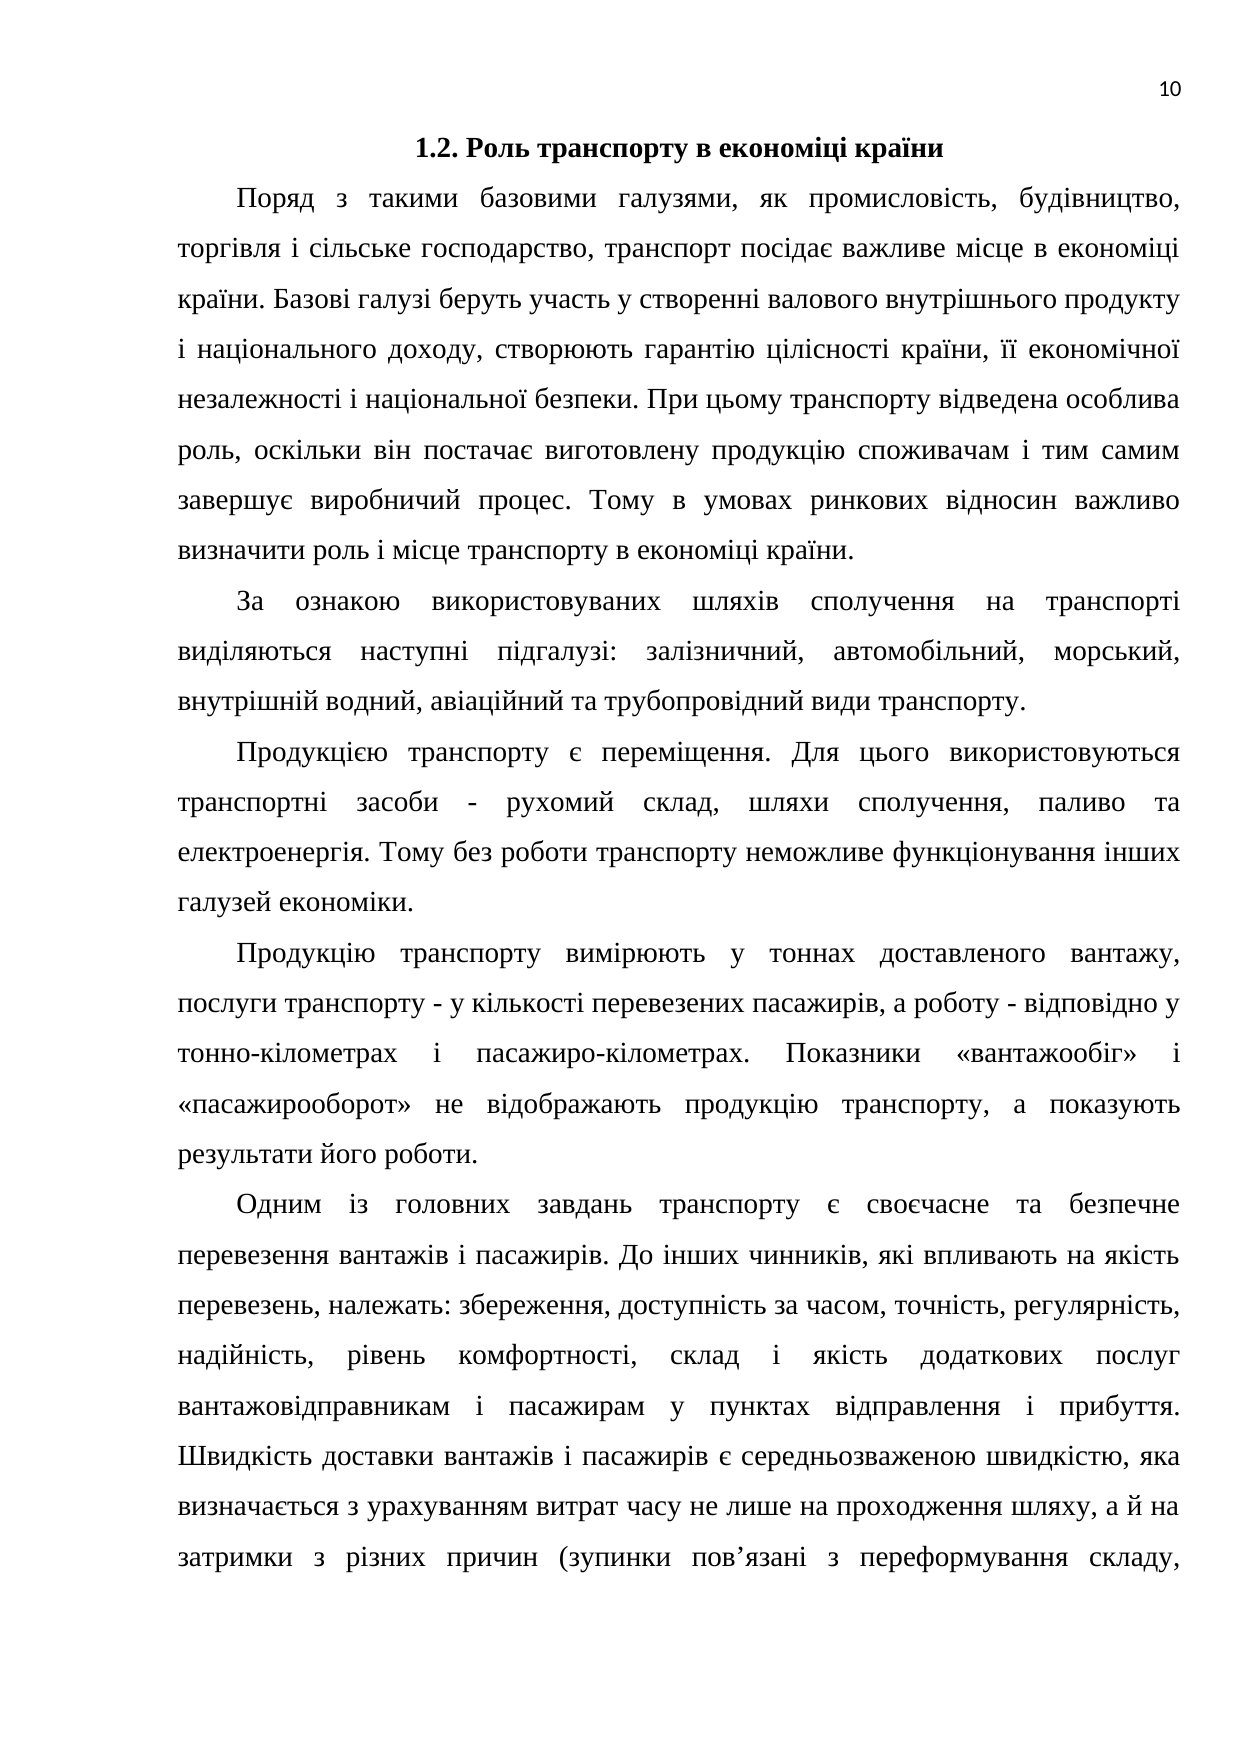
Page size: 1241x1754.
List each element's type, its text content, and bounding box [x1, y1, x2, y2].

text 1.2. Роль транспорту в економіці країни [177, 130, 1181, 163]
text За ознакою використовуваних шляхів сполучення на транспорті виділяються наступні підгалузі: залізничний, автомобільний, морський, внутрішній водний, авіаційний та трубопровідний види транспорту. [177, 583, 1181, 717]
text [177, 1186, 1181, 1572]
text Продукцією транспорту є переміщення. Для цього використовуються транспортні засоби - рухомий склад, шляхи сполучення, паливо та електроенергія. Тому без роботи транспорту неможливе функціонування інших галузей економіки. [177, 734, 1181, 918]
text Поряд з такими базовими галузями, як промисловість, будівництво, торгівля і сільське господарство, транспорт посідає важливе місце в економіці країни. Базові галузі беруть участь у створенні валового внутрішнього продукту і національного доходу, створюють гарантію цілісності країни, її економічної незалежності і національної безпеки. При цьому транспорту відведена особлива роль, оскільки він постачає виготовлену продукцію споживачам і тим самим завершує виробничий процес. Тому в умовах ринкових відносин важливо визначити роль і місце транспорту в економіці країни. [177, 180, 1181, 566]
text Продукцію транспорту вимірюють у тоннах доставленого вантажу, послуги транспорту - у кількості перевезених пасажирів, а роботу - відповідно у тонно-кілометрах і пасажиро-кілометрах. Показники «вантажообіг» і «пасажирооборот» не відображають продукцію транспорту, а показують результати його роботи. [177, 935, 1181, 1170]
